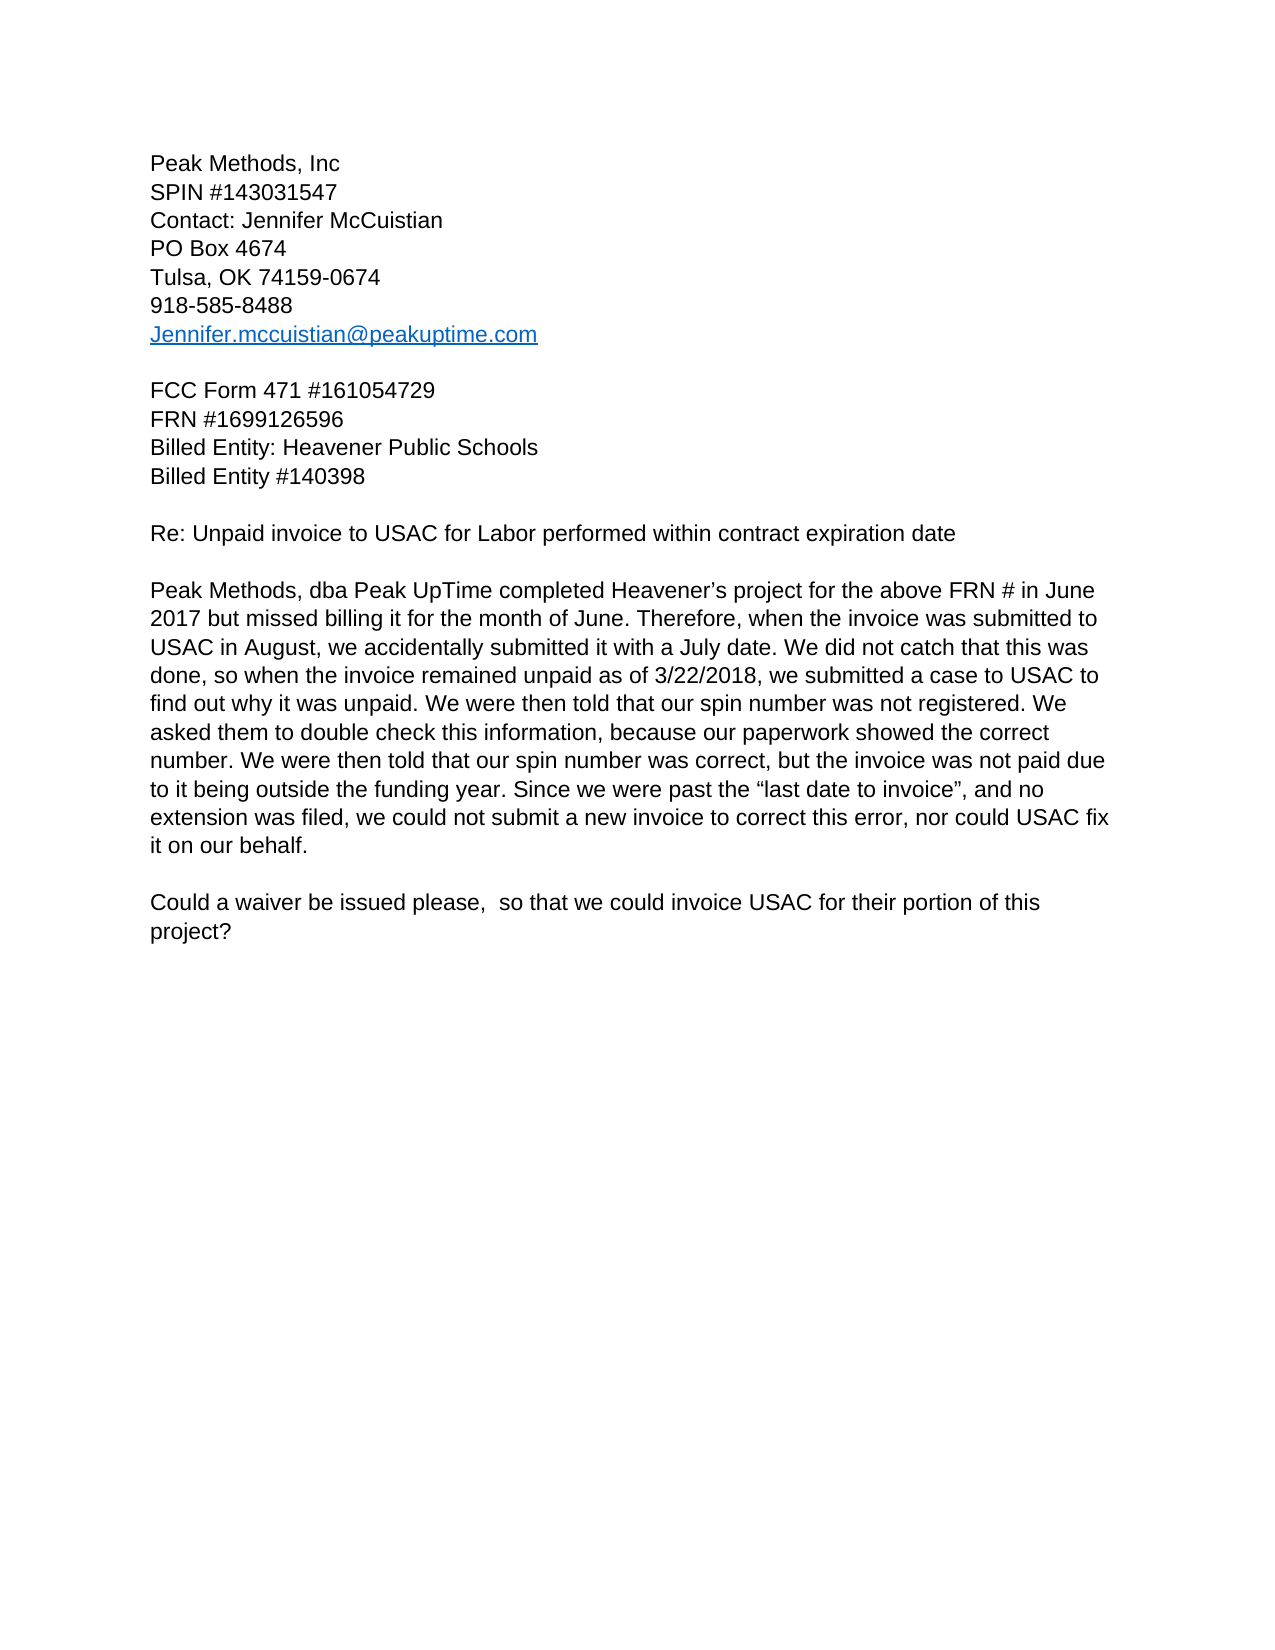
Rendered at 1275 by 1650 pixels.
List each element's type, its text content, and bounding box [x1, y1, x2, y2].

text Re: Unpaid invoice to USAC for Labor performed within contract expiration date [150, 520, 1125, 546]
text Peak Methods, Inc [150, 150, 1125, 176]
text SPIN #143031547 [150, 178, 1125, 205]
text Could a waiver be issued please, so that we could invoice USAC for their portion of this project? [150, 889, 1125, 944]
text Billed Entity #140398 [150, 463, 1125, 489]
text Billed Entity: Heavener Public Schools [150, 434, 1125, 461]
text PO Box 4674 [150, 235, 1125, 262]
text Peak Methods, dba Peak UpTime completed Heavener’s project for the above FRN # in June 2017 but missed billing it for the month of June. Therefore, when the invoice was submitted to USAC in August, we accidentally submitted it with a July date. We did not catch that this was done, so when the invoice remained unpaid as of 3/22/2018, we submitted a case to USAC to find out why it was unpaid. We were then told that our spin number was not registered. We asked them to double check this information, because our paperwork showed the correct number. We were then told that our spin number was correct, but the invoice was not paid due to it being outside the funding year. Since we were past the “last date to invoice”, and no extension was filed, we could not submit a new invoice to correct this error, nor could USAC fix it on our behalf. [150, 577, 1125, 859]
text Contact: Jennifer McCuistian [150, 207, 1125, 233]
text FRN #1699126596 [150, 406, 1125, 432]
text Tulsa, OK 74159-0674 [150, 264, 1125, 290]
text Jennifer.mccuistian@peakuptime.com [150, 321, 1125, 347]
text FCC Form 471 #161054729 [150, 377, 1125, 404]
text 918-585-8488 [150, 292, 1125, 318]
